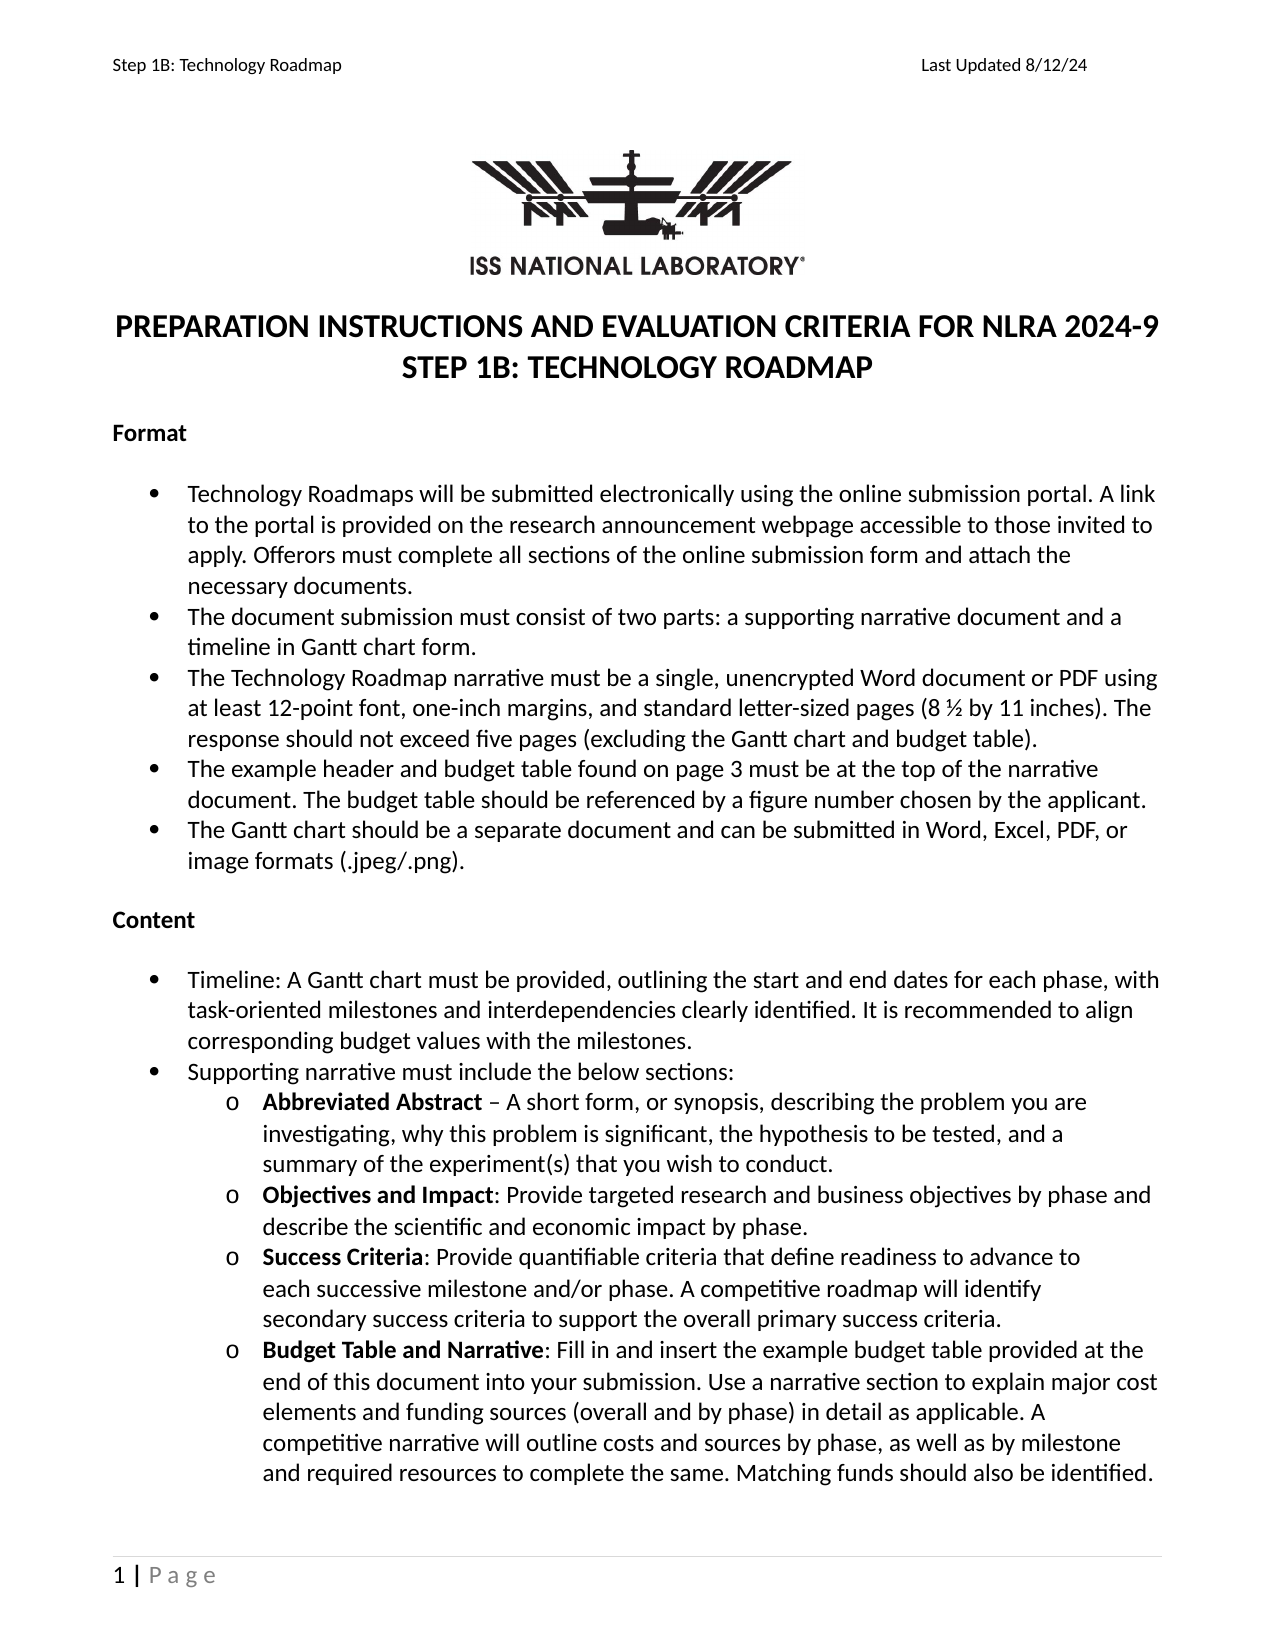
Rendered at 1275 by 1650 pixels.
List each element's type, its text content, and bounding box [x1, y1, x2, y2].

text PREPARATION INSTRUCTIONS AND EVALUATION CRITERIA FOR NLRA 2024-9 STEP 1B: TECHNOLOGY ROADMAP [112, 306, 1162, 387]
list each successive milestone and/or phase. A competitive roadmap will identify [262, 1273, 1162, 1304]
list Supporting narrative must include the below sections: [150, 1056, 1162, 1086]
list The document submission must consist of two parts: a supporting narrative document and a timeline in Gantt chart form. [150, 601, 1162, 662]
list The Gantt chart should be a separate document and can be submitted in Word, Excel, PDF, or image formats (.jpeg/.png). [150, 814, 1162, 875]
list The Technology Roadmap narrative must be a single, unencrypted Word document or PDF using at least 12-point font, one-inch margins, and standard letter-sized pages (8 ½ by 11 inches). The response should not exceed five pages (excluding the Gantt chart and budget table). [150, 662, 1162, 753]
list Abbreviated Abstract – A short form, or synopsis, describing the problem you are [225, 1086, 1162, 1118]
list The example header and budget table found on page 3 must be at the top of the narrative document. The budget table should be referenced by a figure number chosen by the applicant. [150, 753, 1162, 814]
list Budget Table and Narrative: Fill in and insert the example budget table provided at the end of this document into your submission. Use a narrative section to explain major cost elements and funding sources (overall and by phase) in detail as applicable. A competitive narrative will outline costs and sources by phase, as well as by milestone and required resources to complete the same. Matching funds should also be identified. [225, 1334, 1162, 1488]
picture [470, 150, 805, 275]
list investigating, why this problem is significant, the hypothesis to be tested, and a [262, 1118, 1162, 1148]
list Technology Roadmaps will be submitted electronically using the online submission portal. A link to the portal is provided on the research announcement webpage accessible to those invited to apply. Offerors must complete all sections of the online submission form and attach the necessary documents. [150, 478, 1162, 601]
text Format [112, 417, 1162, 448]
list Timeline: A Gantt chart must be provided, outlining the start and end dates for each phase, with task-oriented milestones and interdependencies clearly identified. It is recommended to align corresponding budget values with the milestones. [150, 964, 1162, 1056]
list summary of the experiment(s) that you wish to conduct. [262, 1148, 1162, 1179]
list Objectives and Impact: Provide targeted research and business objectives by phase and describe the scientific and economic impact by phase. [225, 1179, 1162, 1241]
list Success Criteria: Provide quantifiable criteria that define readiness to advance to [225, 1241, 1162, 1273]
text Content [112, 904, 1162, 935]
list secondary success criteria to support the overall primary success criteria. [262, 1304, 1162, 1334]
